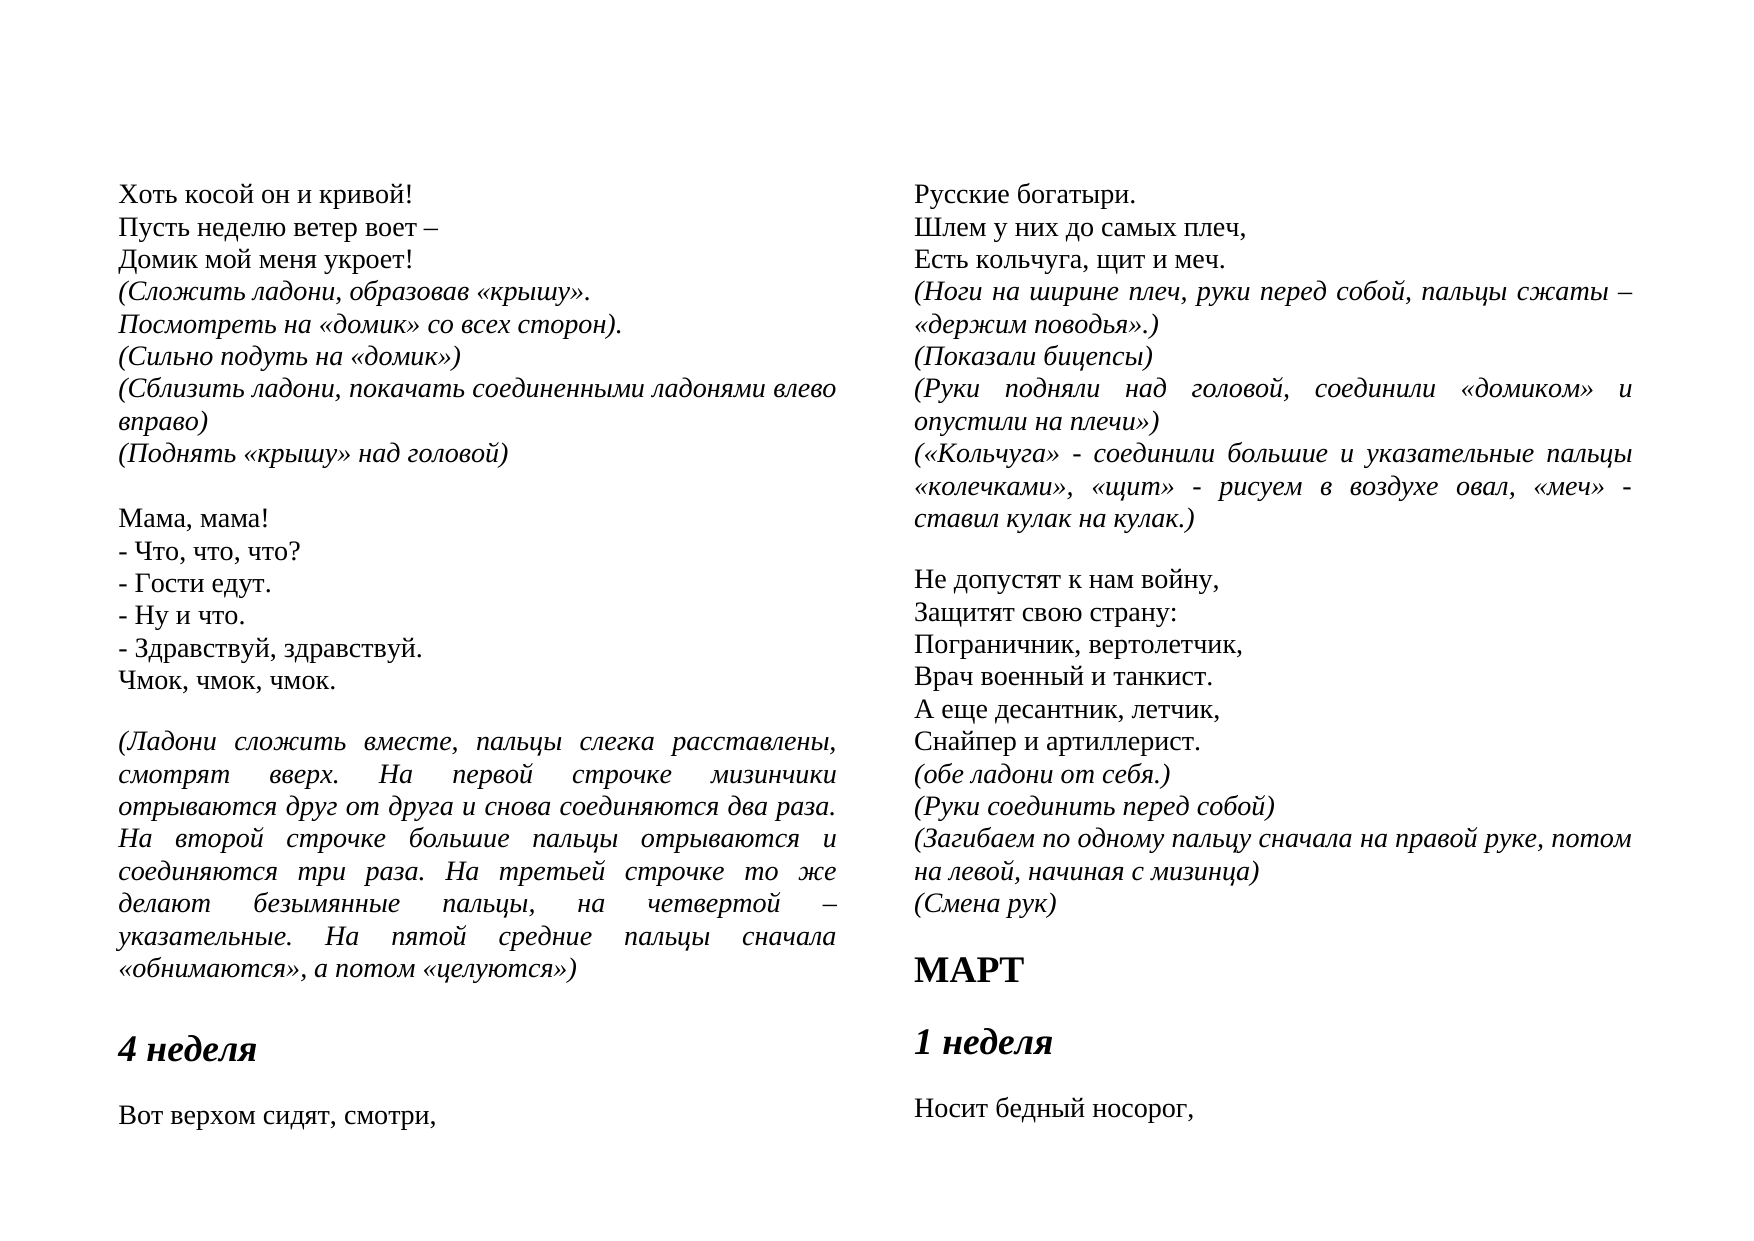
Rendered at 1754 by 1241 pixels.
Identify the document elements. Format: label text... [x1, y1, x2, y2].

text (Сблизить ладони, покачать соединенными ладонями влево вправо) [118, 372, 840, 436]
text (Ноги на ширине плеч, руки перед собой, пальцы сжаты – «держим поводья».) [914, 274, 1636, 339]
text - Ну и что. [118, 598, 840, 631]
text - Здравствуй, здравствуй. [118, 631, 840, 663]
text Носит бедный носорог, [914, 1091, 1636, 1123]
text (Загибаем по одному пальцу сначала на правой руке, потом на левой, начиная с мизинца) [914, 821, 1636, 886]
text (Сложить ладони, образовав «крышу». [118, 274, 840, 307]
text Пусть неделю ветер воет – [118, 209, 840, 242]
text (Показали бицепсы) [914, 339, 1636, 372]
text Шлем у них до самых плеч, [914, 209, 1636, 242]
text А еще десантник, летчик, [914, 692, 1636, 724]
text Врач военный и танкист. [914, 659, 1636, 692]
text (Смена рук) [914, 886, 1636, 919]
text («Кольчуга» - соединили большие и указательные пальцы «колечками», «щит» - рисуем в воздухе овал, «меч» - ставил кулак на кулак.) [914, 436, 1636, 533]
text (Руки подняли над головой, соединили «домиком» и опустили на плечи») [914, 372, 1636, 436]
text - Гости едут. [118, 566, 840, 598]
text (Ладони сложить вместе, пальцы слегка расставлены, смотрят вверх. На первой строчке мизинчики отрываются друг от друга и снова соединяются два раза. На второй строчке большие пальцы отрываются и соединяются три раза. На третьей строчке то же делают безымянные пальцы, на четвертой – указательные. На пятой средние пальцы сначала «обнимаются», а потом «целуются») [118, 724, 840, 983]
text Не допустят к нам войну, [914, 562, 1636, 595]
text МАРТ [914, 947, 1636, 991]
text (Поднять «крышу» над головой) [118, 436, 840, 469]
text Чмок, чмок, чмок. [118, 663, 840, 696]
text Защитят свою страну: [914, 595, 1636, 627]
text (Руки соединить перед собой) [914, 789, 1636, 821]
text 1 неделя [914, 1019, 1636, 1062]
text 4 неделя [118, 1027, 840, 1070]
text (Сильно подуть на «домик») [118, 339, 840, 372]
text Снайпер и артиллерист. [914, 724, 1636, 757]
text Вот верхом сидят, смотри, [118, 1098, 840, 1131]
text (обе ладони от себя.) [914, 757, 1636, 789]
text Домик мой меня укроет! [118, 242, 840, 274]
text - Что, что, что? [118, 533, 840, 566]
text Мама, мама! [118, 501, 840, 533]
text Посмотреть на «домик» со всех сторон). [118, 307, 840, 339]
text Есть кольчуга, щит и меч. [914, 242, 1636, 274]
text Русские богатыри. [914, 177, 1636, 209]
text Пограничник, вертолетчик, [914, 627, 1636, 659]
text Хоть косой он и кривой! [118, 177, 840, 209]
